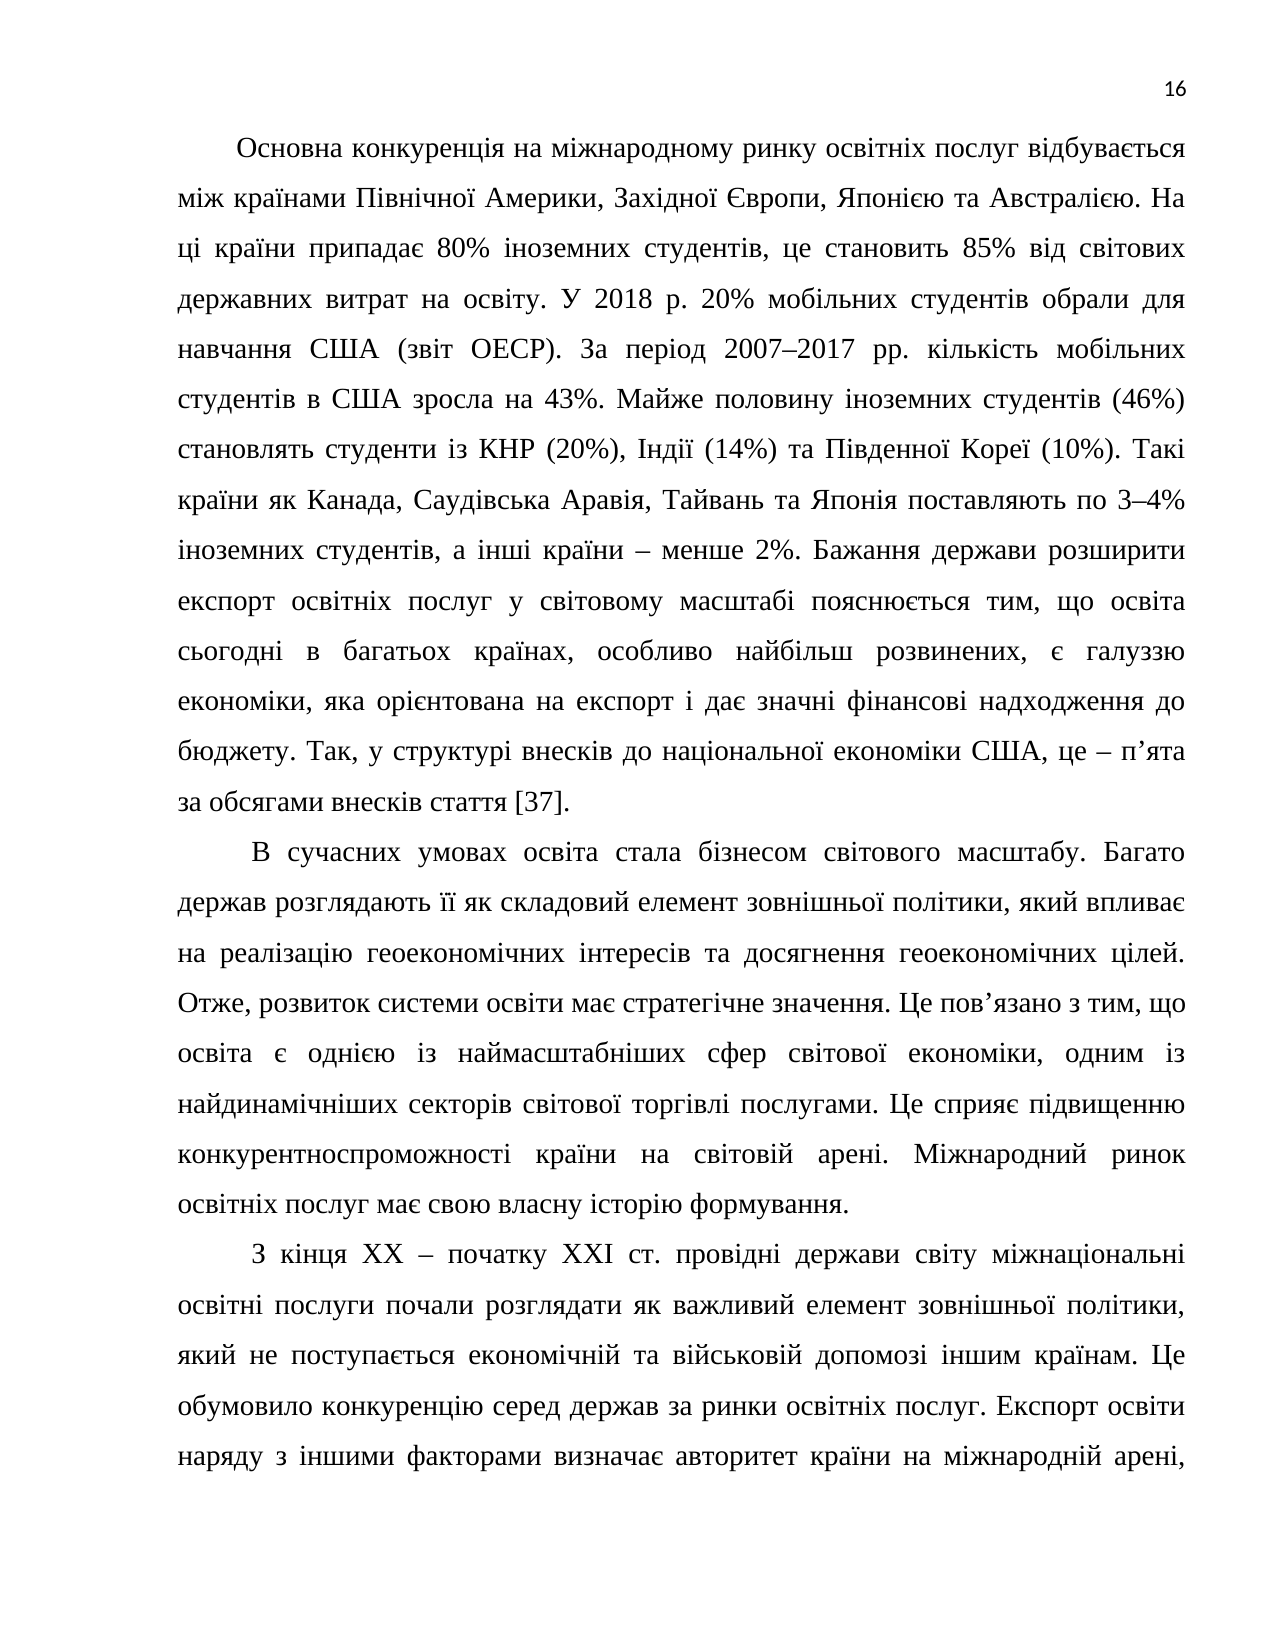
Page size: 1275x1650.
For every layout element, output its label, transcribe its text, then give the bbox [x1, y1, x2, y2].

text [177, 1237, 1186, 1471]
text Основна конкуренція на міжнародному ринку освітніх послуг відбувається між країнами Північної Америки, Західної Європи, Японією та Австралією. На ці країни припадає 80% іноземних студентів, це становить 85% від світових державних витрат на освіту. У 2018 р. 20% мобільних студентів обрали для навчання США (звіт ОЕСР). За період 2007–2017 рр. кількість мобільних студентів в США зросла на 43%. Майже половину іноземних студентів (46%) становлять студенти із КНР (20%), Індії (14%) та Південної Кореї (10%). Такі країни як Канада, Саудівська Аравія, Тайвань та Японія поставляють по 3–4% іноземних студентів, а інші країни – менше 2%. Бажання держави розширити експорт освітніх послуг у світовому масштабі пояснюється тим, що освіта сьогодні в багатьох країнах, особливо найбільш розвинених, є галуззю економіки, яка орієнтована на експорт і дає значні фінансові надходження до бюджету. Так, у структурі внесків до національної економіки США, це – п’ята за обсягами внесків стаття [37]. [177, 130, 1186, 817]
text В сучасних умовах освіта стала бізнесом світового масштабу. Багато держав розглядають її як складовий елемент зовнішньої політики, який впливає на реалізацію геоекономічних інтересів та досягнення геоекономічних цілей. Отже, розвиток системи освіти має стратегічне значення. Це пов’язано з тим, що освіта є однією із наймасштабніших сфер світової економіки, одним із найдинамічніших секторів світової торгівлі послугами. Це сприяє підвищенню конкурентноспроможності країни на світовій арені. Міжнародний ринок освітніх послуг має свою власну історію формування. [177, 834, 1186, 1220]
